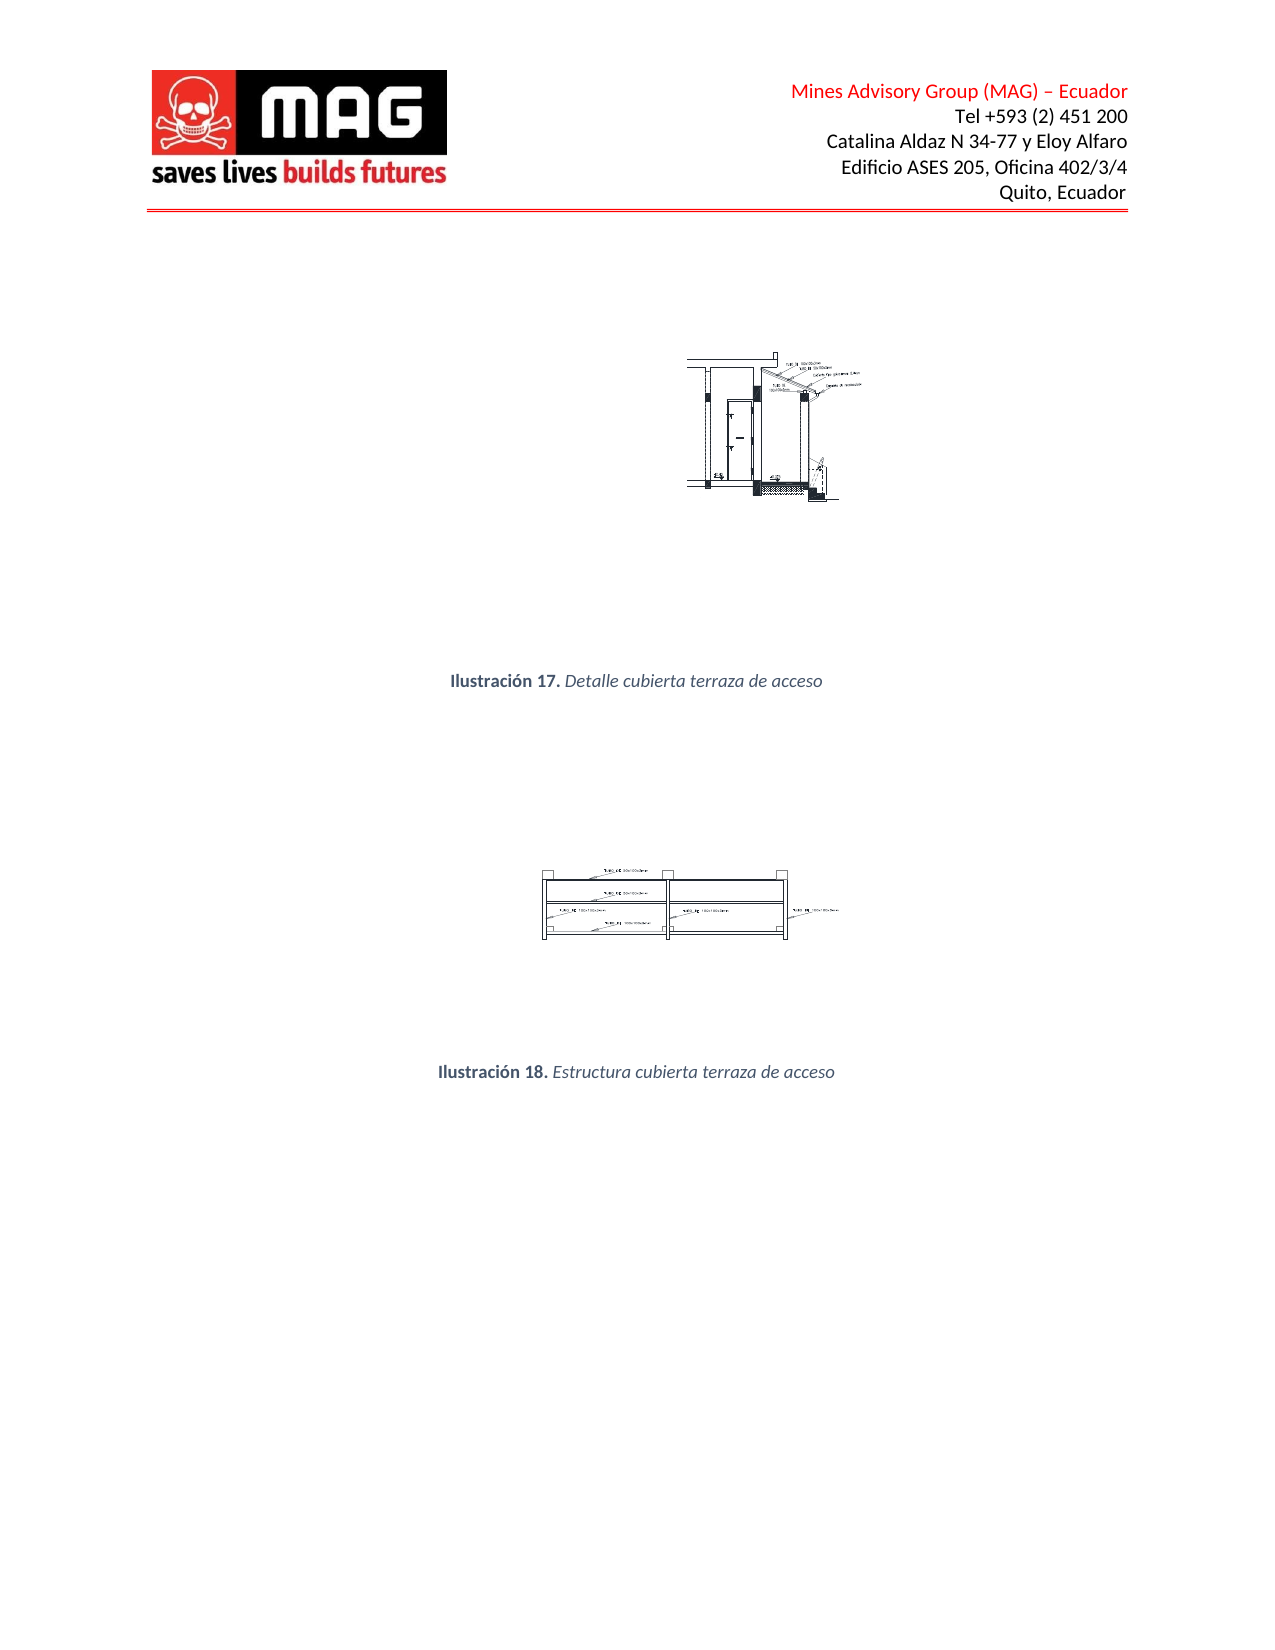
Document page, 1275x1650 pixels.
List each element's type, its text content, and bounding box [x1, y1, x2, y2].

text Ilustración 17. Detalle cubierta terraza de acceso [142, 669, 1133, 692]
picture [151, 70, 447, 186]
text Ilustración 18. Estructura cubierta terraza de acceso [142, 1060, 1133, 1083]
